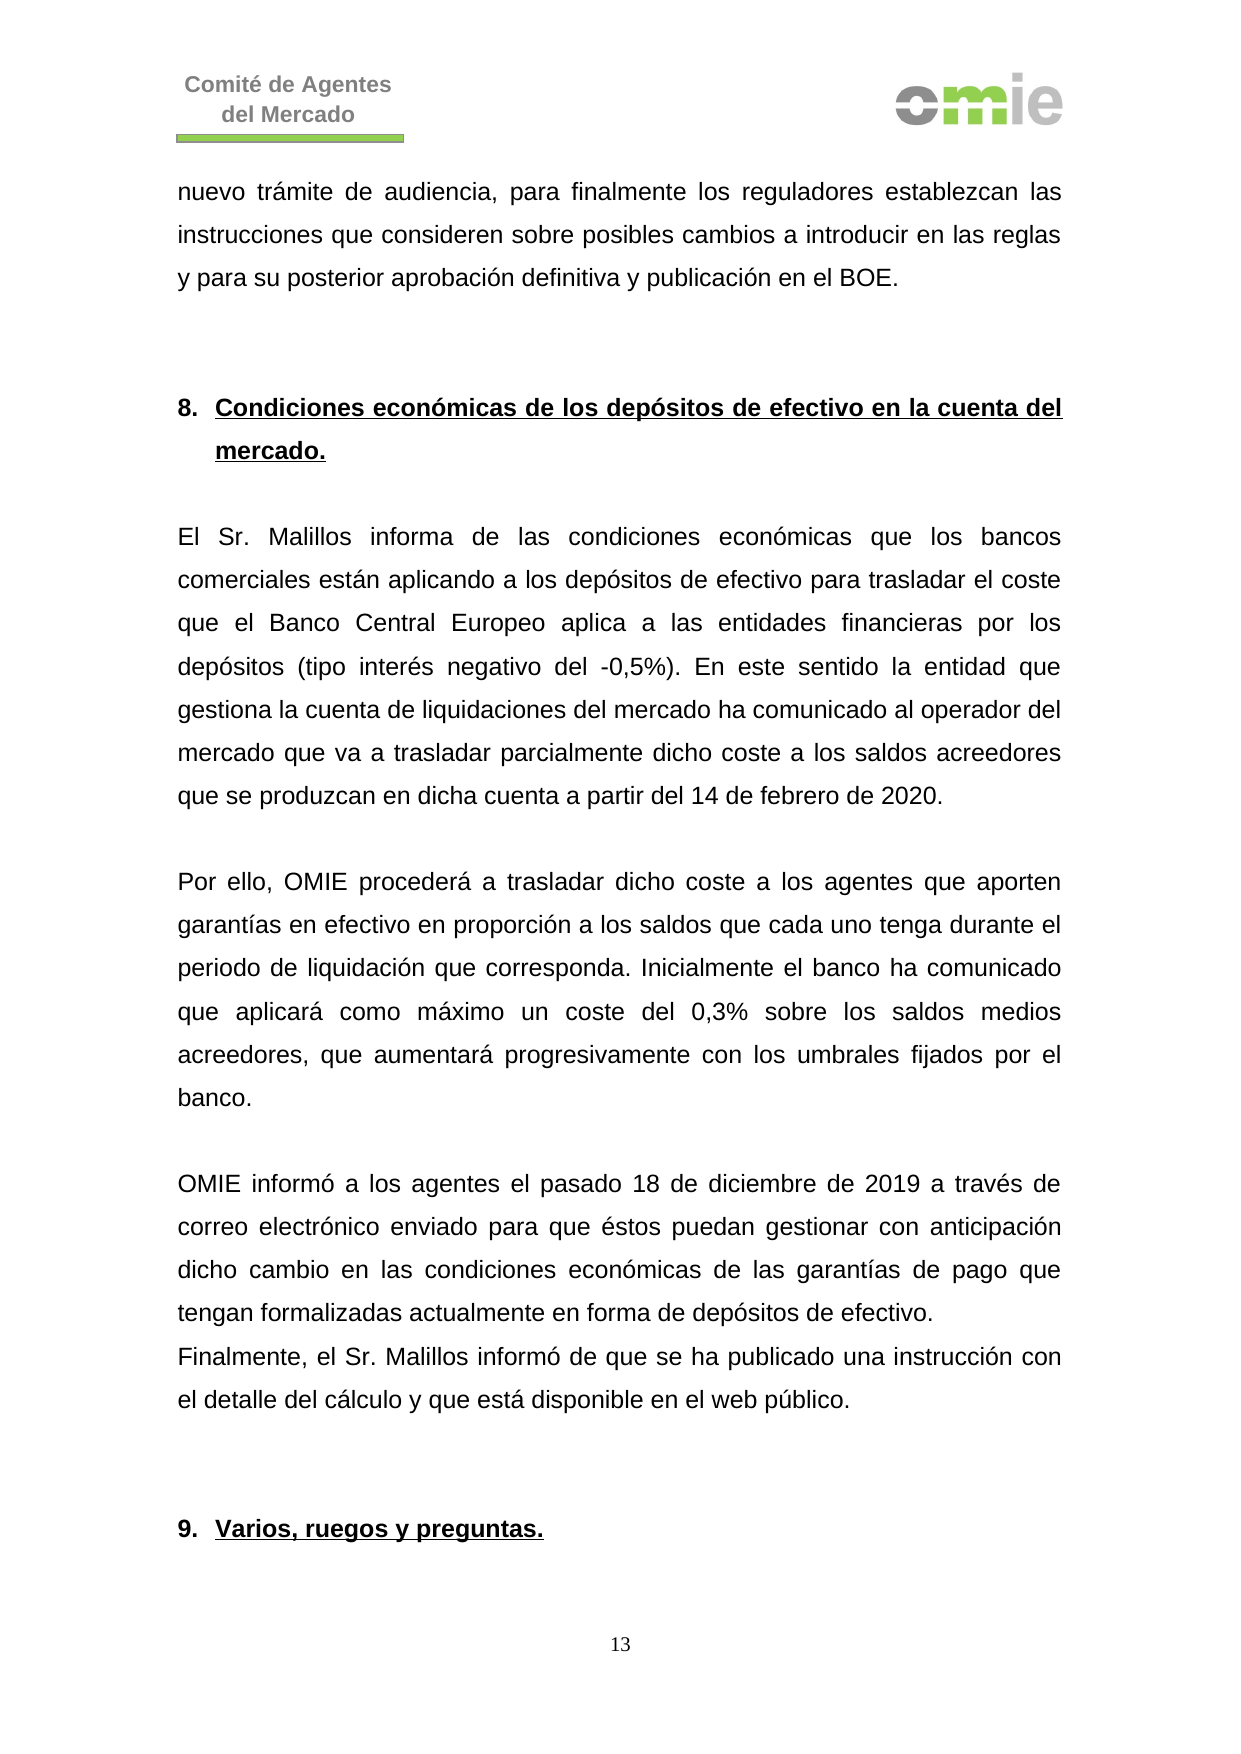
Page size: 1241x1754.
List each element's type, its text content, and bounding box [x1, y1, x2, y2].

list Varios, ruegos y preguntas. [177, 1514, 1063, 1543]
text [177, 177, 1063, 292]
text OMIE informó a los agentes el pasado 18 de diciembre de 2019 a través de correo electrónico enviado para que éstos puedan gestionar con anticipación dicho cambio en las condiciones económicas de las garantías de pago que tengan formalizadas actualmente en forma de depósitos de efectivo. [177, 1169, 1063, 1327]
list Condiciones económicas de los depósitos de efectivo en la cuenta del mercado. [177, 393, 1063, 465]
text El Sr. Malillos informa de las condiciones económicas que los bancos comerciales están aplicando a los depósitos de efectivo para trasladar el coste que el Banco Central Europeo aplica a las entidades financieras por los depósitos (tipo interés negativo del -0,5%). En este sentido la entidad que gestiona la cuenta de liquidaciones del mercado ha comunicado al operador del mercado que va a trasladar parcialmente dicho coste a los saldos acreedores que se produzcan en dicha cuenta a partir del 14 de febrero de 2020. [177, 522, 1063, 810]
text Por ello, OMIE procederá a trasladar dicho coste a los agentes que aporten garantías en efectivo en proporción a los saldos que cada uno tenga durante el periodo de liquidación que corresponda. Inicialmente el banco ha comunicado que aplicará como máximo un coste del 0,3% sobre los saldos medios acreedores, que aumentará progresivamente con los umbrales fijados por el banco. [177, 867, 1063, 1112]
picture [894, 71, 1063, 126]
text Finalmente, el Sr. Malillos informó de que se ha publicado una instrucción con el detalle del cálculo y que está disponible en el web público. [177, 1342, 1063, 1413]
